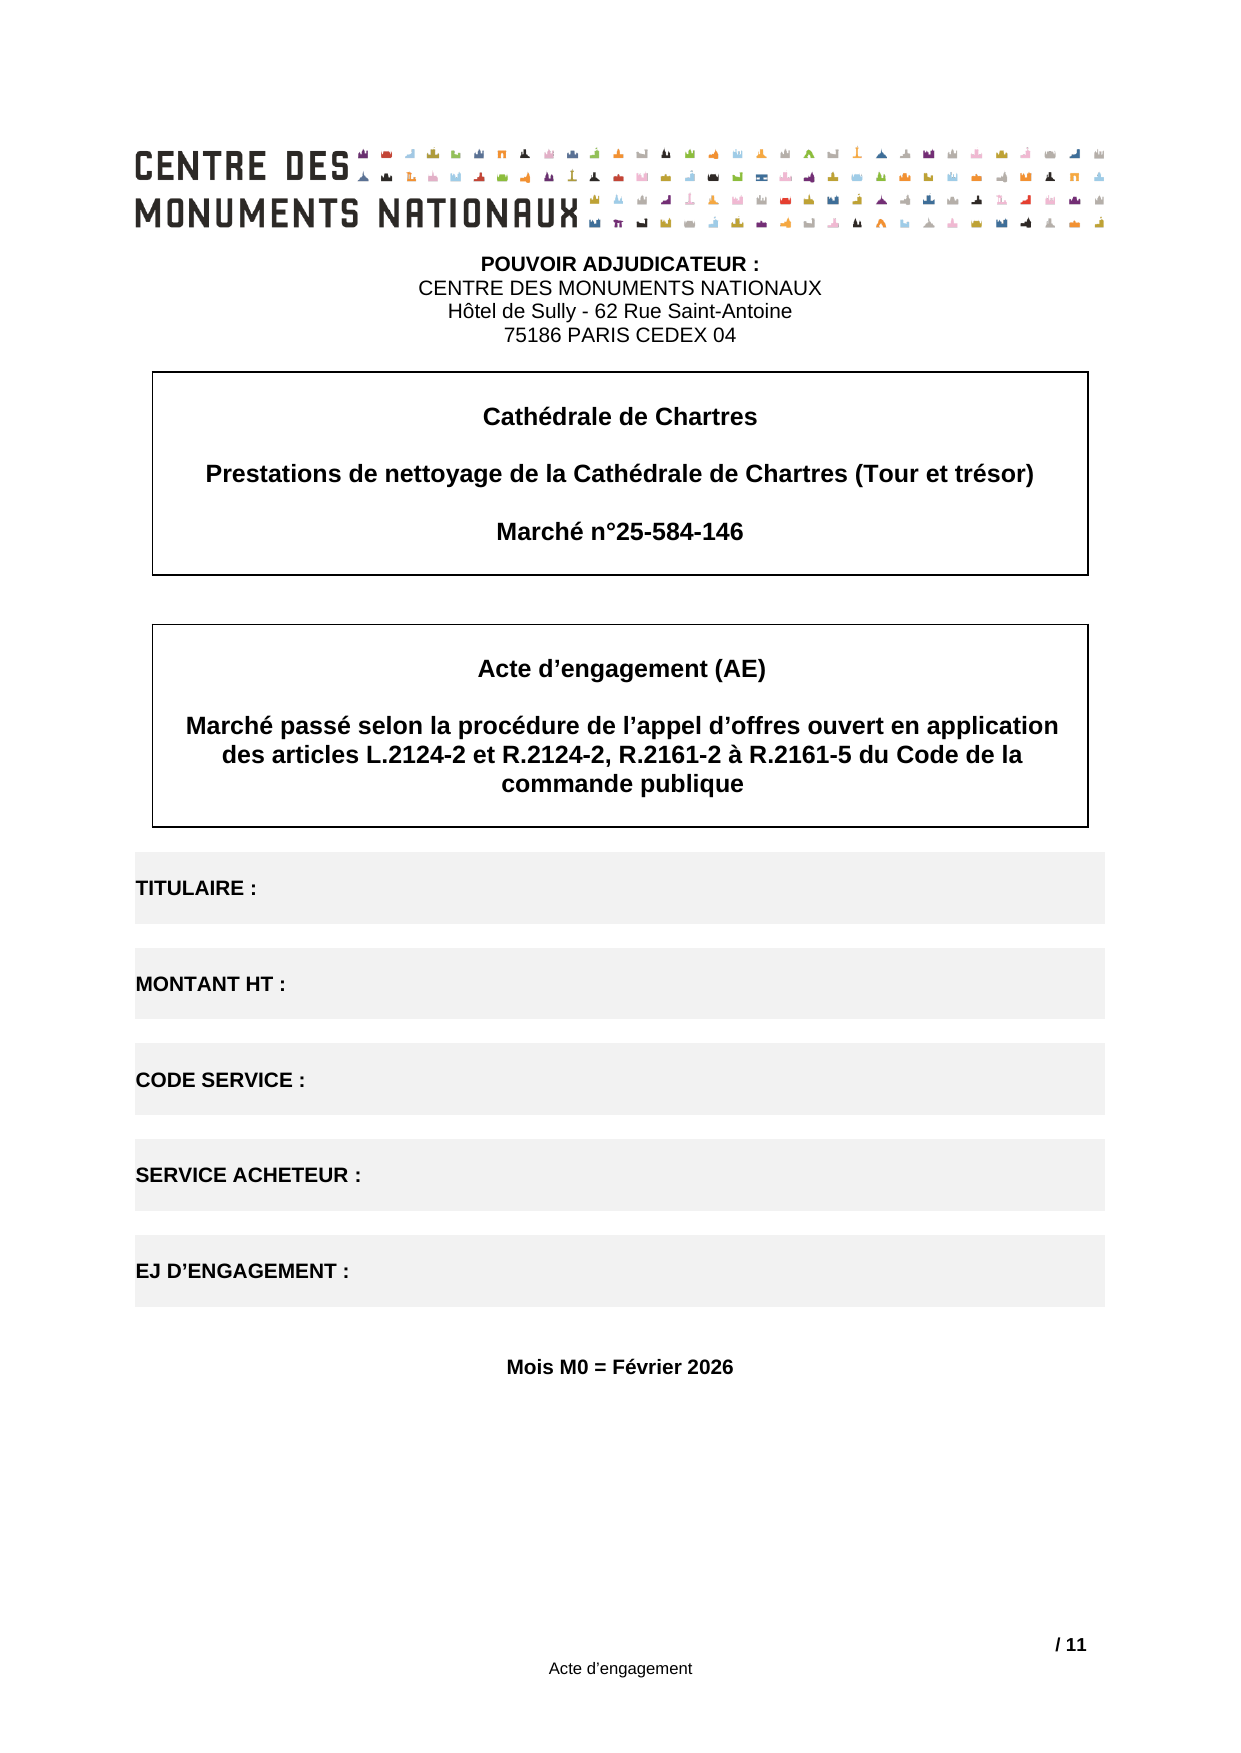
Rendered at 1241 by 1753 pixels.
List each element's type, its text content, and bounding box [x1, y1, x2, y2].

text SERVICE ACHETEUR : [135, 1163, 1105, 1187]
picture [135, 145, 1104, 228]
text CODE SERVICE : [135, 1067, 1105, 1091]
text CENTRE DES MONUMENTS NATIONAUX [135, 275, 1105, 299]
text POUVOIR ADJUDICATEUR : [135, 251, 1105, 275]
text 75186 PARIS CEDEX 04 [135, 323, 1105, 347]
table_header Cathédrale de Chartres Prestations de nettoyage de la Cathédrale de Chartres (Tour et trésor) Marché n°25-584-146 [153, 373, 1087, 574]
text Hôtel de Sully - 62 Rue Saint-Antoine [135, 299, 1105, 323]
text MONTANT HT : [135, 972, 1105, 996]
text Mois M0 = Février 2026 [135, 1355, 1105, 1379]
table_header Acte d’engagement (AE) Marché passé selon la procédure de l’appel d’offres ouvert en application des articles L.2124-2 et R.2124-2, R.2161-2 à R.2161-5 du Code de la commande publique [153, 625, 1087, 826]
text EJ D’ENGAGEMENT : [135, 1259, 1105, 1283]
text TITULAIRE : [135, 876, 1105, 900]
